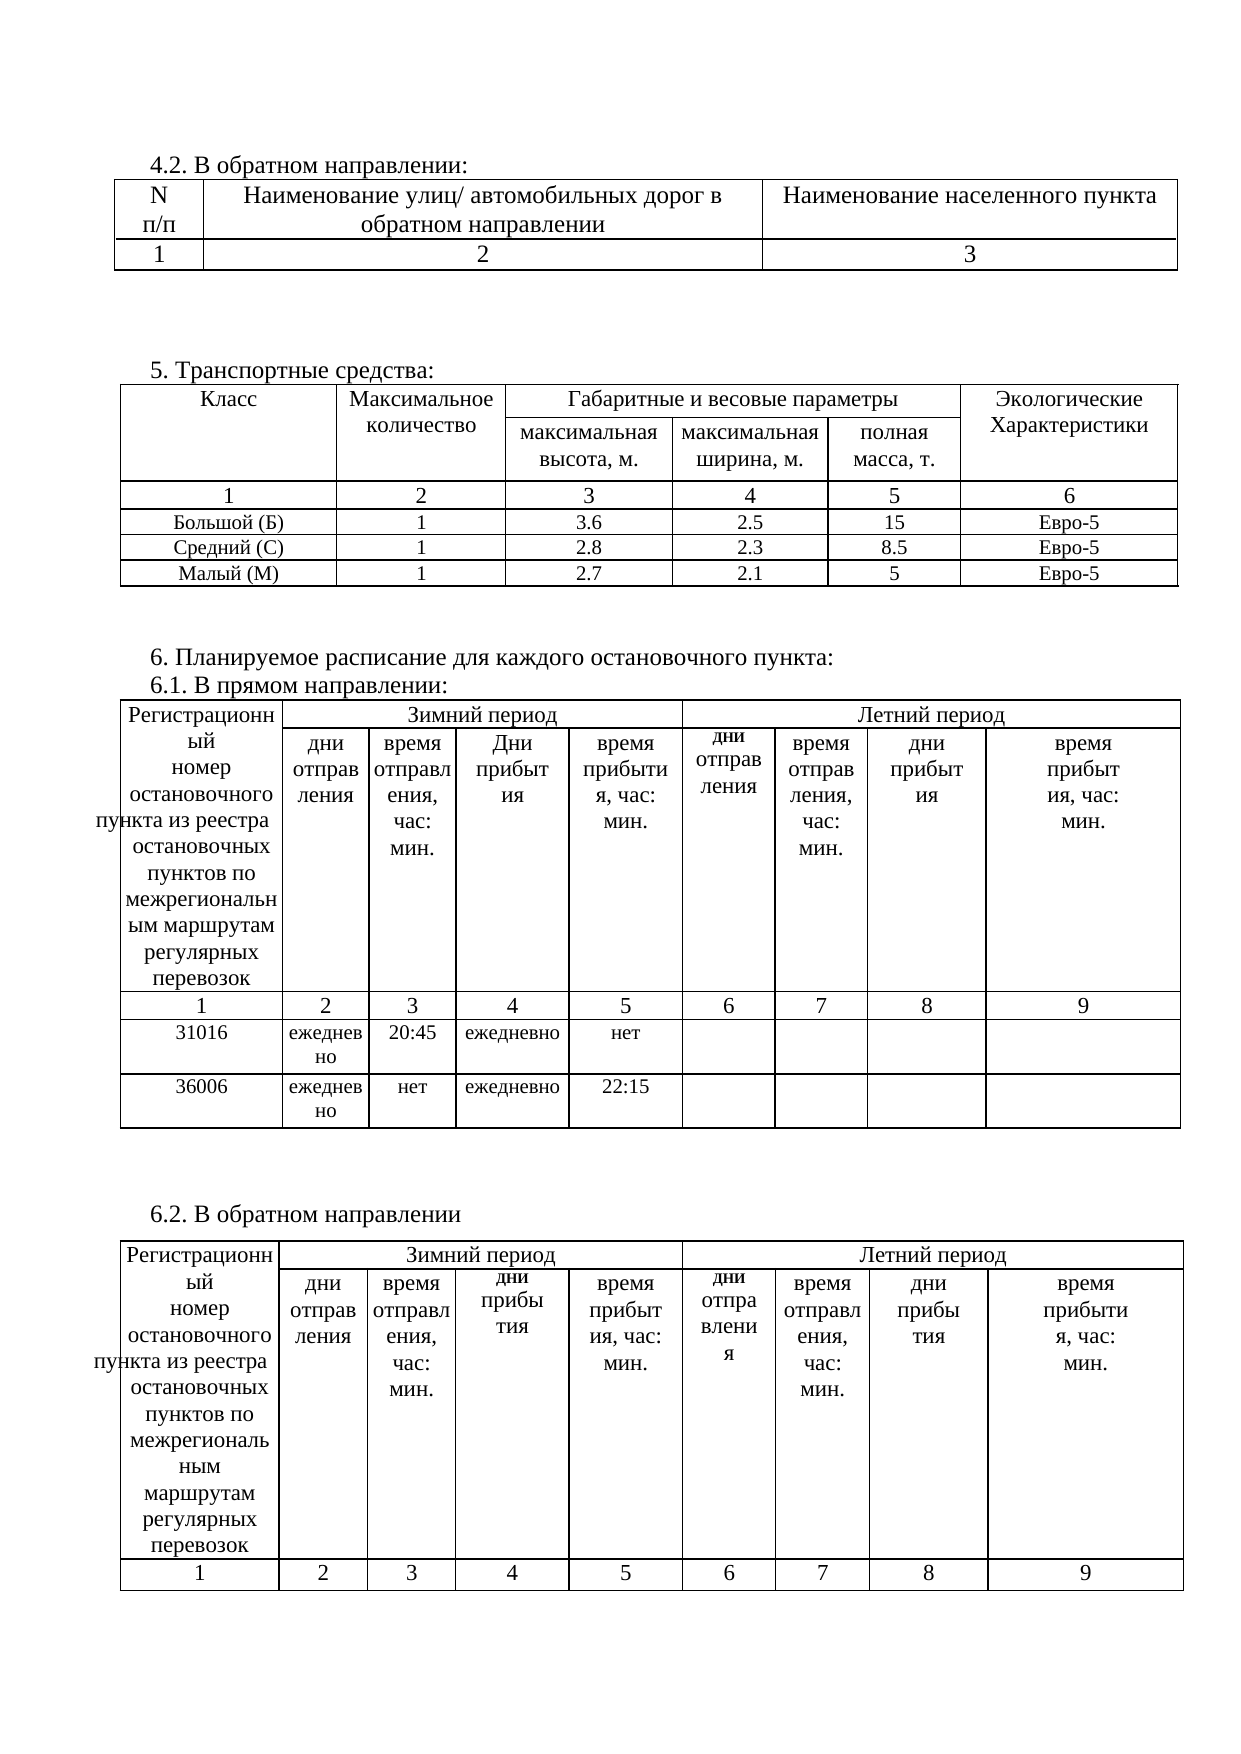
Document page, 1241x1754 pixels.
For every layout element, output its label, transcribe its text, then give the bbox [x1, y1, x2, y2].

table_header Экологические Характеристики [961, 385, 1177, 480]
text 4.2. В обратном направлении: [150, 150, 1090, 179]
table_header Наименование улиц/ автомобильных дорог в обратном направлении [204, 180, 762, 238]
table_cell 8.5 [829, 535, 960, 559]
table_cell время прибыт ия, час: мин. [570, 1270, 682, 1558]
table_cell 22:15 [570, 1075, 682, 1127]
table_cell 6 [961, 482, 1177, 508]
table_header Зимний период [280, 1242, 682, 1268]
table_cell Средний (С) [121, 535, 336, 559]
table_cell 2 [204, 240, 762, 269]
table_cell 7 [776, 992, 867, 1018]
table_cell 8 [870, 1560, 987, 1590]
table_header Регистрационный номер остановочного пункта из реестра остановочных пунктов по межрегиональным маршрутам регулярных перевозок [121, 701, 282, 991]
table_cell 36006 [121, 1075, 282, 1127]
table_header Максимальное количество [337, 385, 505, 480]
table_cell дни отправ ления [283, 729, 368, 991]
table_cell 9 [989, 1560, 1183, 1590]
table_cell Дни прибыт ия [457, 729, 568, 991]
table_cell [868, 1075, 985, 1127]
table_cell 5 [570, 992, 682, 1018]
table_cell 6 [683, 1560, 775, 1590]
text 6.1. В прямом направлении: [150, 670, 1090, 699]
table_cell 8 [868, 992, 985, 1018]
table_cell 1 [121, 992, 282, 1018]
table_cell 3 [506, 482, 672, 508]
table_cell ДНИ прибы тия [456, 1270, 568, 1558]
table_cell 4 [673, 482, 827, 508]
text 6.2. В обратном направлении [150, 1199, 1090, 1227]
table_cell 31016 [121, 1020, 282, 1073]
table_cell 2 [337, 482, 505, 508]
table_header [121, 1242, 278, 1558]
table_cell 3 [763, 238, 1177, 269]
table_cell 15 [829, 510, 960, 534]
table_cell нет [570, 1020, 682, 1073]
table_cell 4 [456, 1560, 568, 1590]
table_cell 1 [115, 239, 203, 269]
table_cell ежедневно [457, 1075, 568, 1127]
table_cell [868, 1020, 985, 1073]
table_cell время отправл ения, час: мин. [368, 1270, 455, 1558]
table_header Габаритные и весовые параметры [506, 385, 960, 417]
text 5. Транспортные средства: [150, 355, 1090, 383]
table_cell ежедневно [457, 1020, 568, 1073]
table_cell 4 [457, 992, 568, 1018]
table_cell 2.8 [506, 535, 672, 559]
table_cell дни прибы тия [870, 1270, 987, 1558]
table_cell 2.7 [506, 561, 672, 585]
table_cell [987, 1020, 1180, 1073]
table_cell ДНИ отправ ления [683, 729, 774, 991]
table_cell 2.1 [673, 561, 827, 585]
table_cell полная масса, т. [829, 418, 960, 480]
table_cell дни отправ ления [280, 1270, 367, 1558]
table_cell 9 [987, 992, 1180, 1018]
table_cell 3 [370, 992, 455, 1018]
table_header Зимний период [283, 701, 682, 727]
table_cell 1 [337, 561, 505, 585]
table_cell 20:45 [370, 1020, 455, 1073]
table_cell 7 [776, 1560, 869, 1590]
table_cell Евро-5 [961, 510, 1177, 534]
table_cell 2 [283, 992, 368, 1018]
table_cell [776, 1075, 867, 1127]
table_cell 1 [337, 535, 505, 559]
table_cell [987, 1075, 1180, 1127]
table_cell 1 [121, 1560, 278, 1590]
table_cell 6 [683, 992, 774, 1018]
table_cell Малый (М) [121, 561, 336, 585]
table_cell максимальная ширина, м. [673, 418, 827, 480]
table_cell время прибыти я, час: мин. [989, 1270, 1183, 1558]
table_header Класс [121, 385, 336, 480]
table_cell [776, 1020, 867, 1073]
table_cell 1 [337, 510, 505, 534]
table_cell 5 [829, 561, 960, 585]
table_cell 2 [280, 1560, 367, 1590]
table_cell 2.5 [673, 510, 827, 534]
table_cell 3.6 [506, 510, 672, 534]
table_cell время прибыти я, час: мин. [570, 729, 682, 991]
table_cell 2.3 [673, 535, 827, 559]
table_cell время отправл ения, час: мин. [776, 1270, 869, 1558]
table_cell нет [370, 1075, 455, 1127]
table_cell ежедневно [283, 1075, 368, 1127]
text 6. Планируемое расписание для каждого остановочного пункта: [150, 642, 1090, 670]
table_header Летний период [683, 701, 1180, 727]
table_header Наименование населенного пункта [763, 180, 1177, 238]
table_cell 1 [121, 482, 336, 508]
table_cell 3 [368, 1560, 455, 1590]
table_cell Большой (Б) [121, 510, 336, 534]
table_cell максимальная высота, м. [506, 418, 672, 480]
table_cell Евро-5 [961, 561, 1177, 585]
table_header N п/п [115, 180, 203, 238]
table_cell время прибыт ия, час: мин. [987, 729, 1180, 991]
table_cell время отправл ения, час: мин. [370, 729, 455, 991]
table_cell [683, 1020, 774, 1073]
table_cell время отправ ления, час: мин. [776, 729, 867, 991]
table_cell [683, 1075, 774, 1127]
table_header Летний период [683, 1242, 1183, 1268]
table_cell Евро-5 [961, 535, 1177, 559]
table_cell ежедневно [283, 1020, 368, 1073]
table_cell 5 [570, 1560, 682, 1590]
table_cell 5 [829, 482, 960, 508]
table_cell ДНИ отпра влени я [683, 1270, 775, 1558]
table_cell дни прибыт ия [868, 729, 985, 991]
